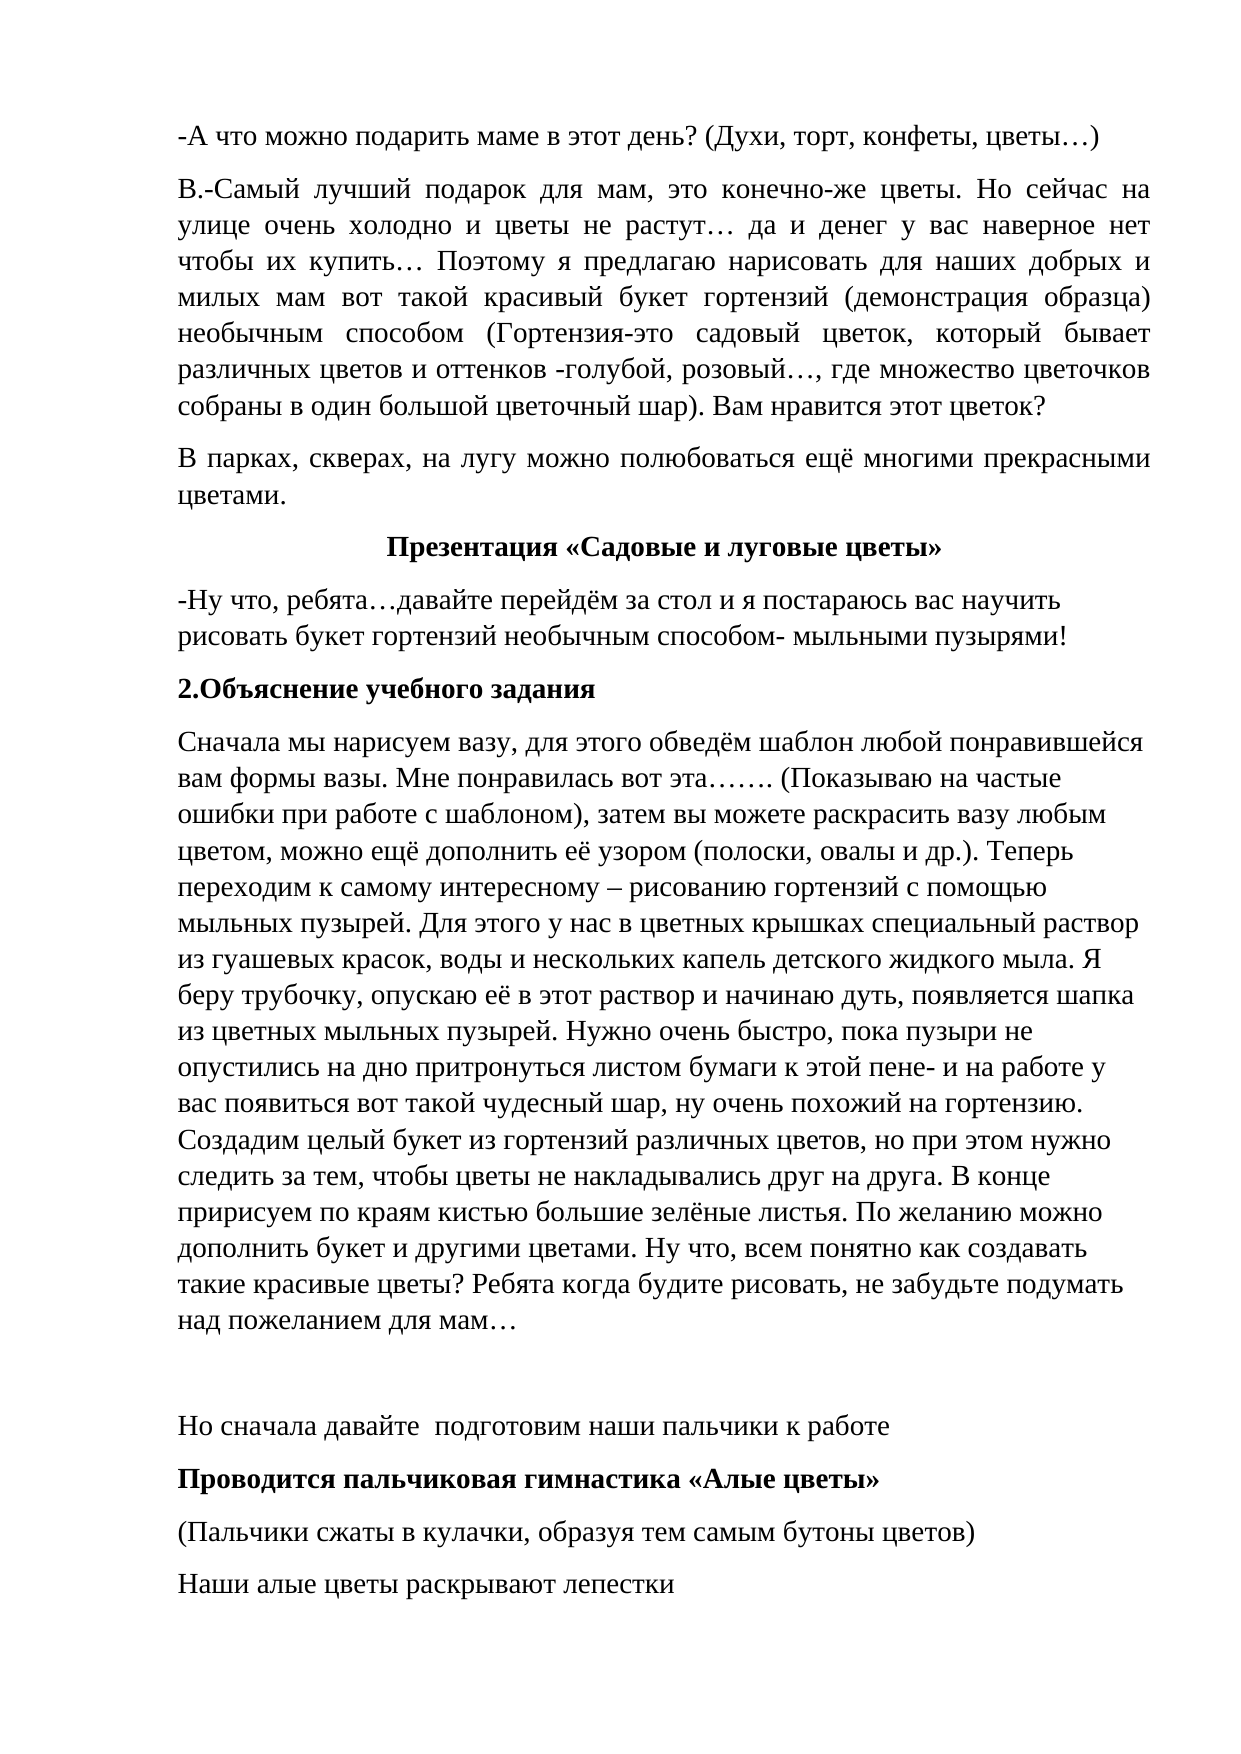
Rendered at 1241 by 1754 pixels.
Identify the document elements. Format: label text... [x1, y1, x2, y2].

text -Ну что, ребята…давайте перейдём за стол и я постараюсь вас научить рисовать букет гортензий необычным способом- мыльными пузырями! [177, 582, 1152, 652]
text -А что можно подарить маме в этот день? (Духи, торт, конфеты, цветы…) [177, 118, 1152, 152]
text Сначала мы нарисуем вазу, для этого обведём шаблон любой понравившейся вам формы вазы. Мне понравилась вот эта……. (Показываю на частые ошибки при работе с шаблоном), затем вы можете раскрасить вазу любым цветом, можно ещё дополнить её узором (полоски, овалы и др.). Теперь переходим к самому интересному – рисованию гортензий с помощью мыльных пузырей. Для этого у нас в цветных крышках специальный раствор из гуашевых красок, воды и нескольких капель детского жидкого мыла. Я беру трубочку, опускаю её в этот раствор и начинаю дуть, появляется шапка из цветных мыльных пузырей. Нужно очень быстро, пока пузыри не опустились на дно притронуться листом бумаги к этой пене- и на работе у вас появиться вот такой чудесный шар, ну очень похожий на гортензию. Создадим целый букет из гортензий различных цветов, но при этом нужно следить за тем, чтобы цветы не накладывались друг на друга. В конце пририсуем по краям кистью большие зелёные листья. По желанию можно дополнить букет и другими цветами. Ну что, всем понятно как создавать такие красивые цветы? Ребята когда будите рисовать, не забудьте подумать над пожеланием для мам… [177, 724, 1152, 1336]
text В парках, скверах, на лугу можно полюбоваться ещё многими прекрасными цветами. [177, 441, 1152, 510]
text Презентация «Садовые и луговые цветы» [177, 529, 1152, 563]
text Наши алые цветы раскрывают лепестки [177, 1567, 1152, 1600]
text В.-Самый лучший подарок для мам, это конечно-же цветы. Но сейчас на улице очень холодно и цветы не растут… да и денег у вас наверное нет чтобы их купить… Поэтому я предлагаю нарисовать для наших добрых и милых мам вот такой красивый букет гортензий (демонстрация образца) необычным способом (Гортензия-это садовый цветок, который бывает различных цветов и оттенков -голубой, розовый…, где множество цветочков собраны в один большой цветочный шар). Вам нравится этот цветок? [177, 171, 1152, 421]
text (Пальчики сжаты в кулачки, образуя тем самым бутоны цветов) [177, 1514, 1152, 1547]
text Проводится пальчиковая гимнастика «Алые цветы» [177, 1461, 1152, 1494]
text Но сначала давайте подготовим наши пальчики к работе [177, 1408, 1152, 1442]
text 2.Объяснение учебного задания [177, 671, 1152, 705]
